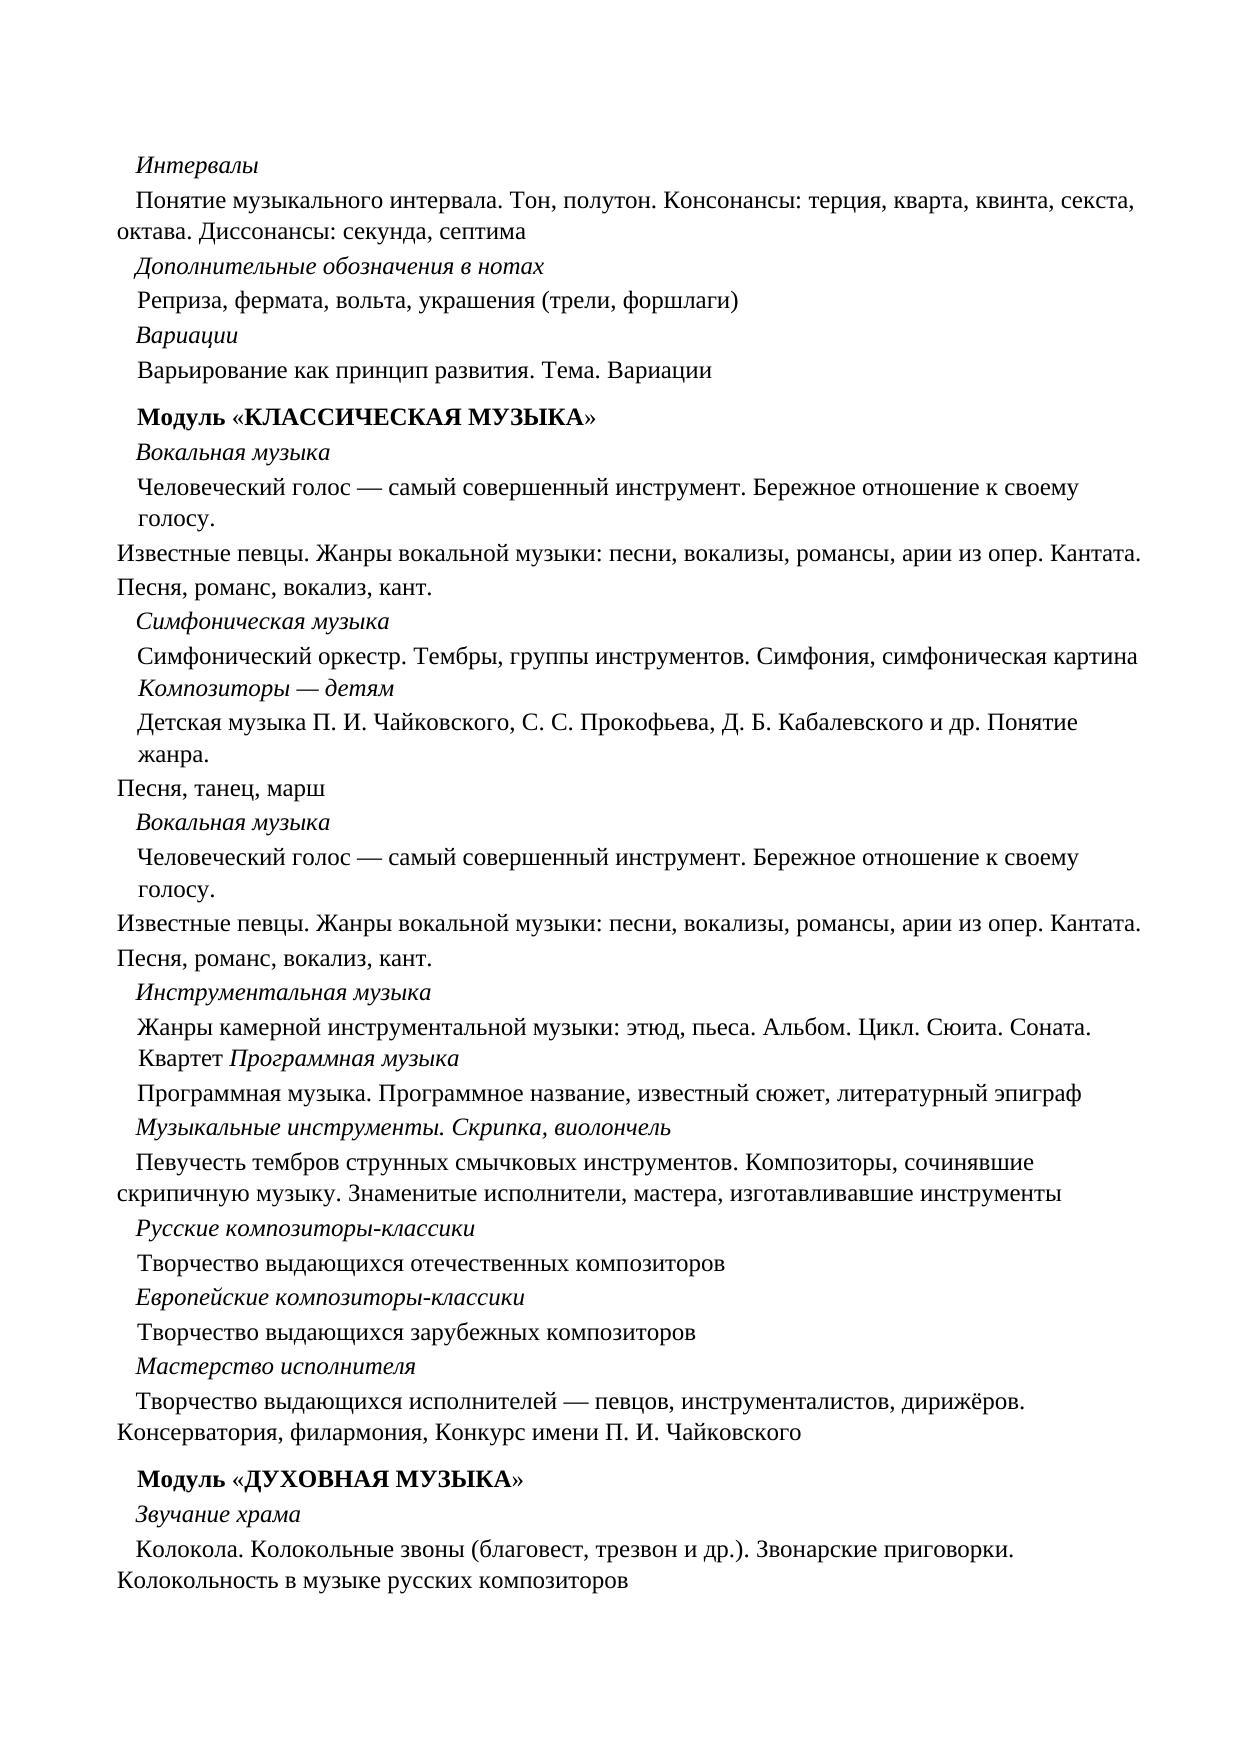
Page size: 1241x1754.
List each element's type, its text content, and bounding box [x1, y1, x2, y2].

text Вокальная музыка [135, 943, 1152, 972]
text Варьирование как принцип развития. Тема. Вариации [137, 490, 1151, 519]
text Симфоническая музыка [135, 742, 1152, 771]
text Известные певцы. Жанры вокальной музыки: песни, вокализы, романсы, арии из опер. Кантата. [117, 673, 1151, 702]
text Песня, романс, вокализ, кант. [117, 708, 1151, 736]
text Творчество выдающихся отечественных композиторов [137, 1383, 1151, 1412]
text Европейские композиторы-классики [135, 1417, 1152, 1446]
text Mодуль «МУЗЫКАЛЬНАЯ ГРАМОТА» [137, 150, 1152, 179]
text Известные певцы. Жанры вокальной музыки: песни, вокализы, романсы, арии из опер. Кантата. [117, 1044, 1151, 1072]
text Интервалы [135, 286, 1152, 314]
text Вокальная музыка [135, 572, 1152, 601]
text Реприза, фермата, вольта, украшения (трели, форшлаги) [137, 421, 1151, 450]
text Понятие музыкального интервала. Тон, полутон. Консонансы: терция, кварта, квинта, секста, октава. Диссонансы: секунда, септима [117, 320, 1151, 381]
text Песня, танец, марш [117, 909, 1151, 937]
text Песня, романс, вокализ, кант. [117, 1078, 1151, 1107]
text Модуль «КЛАССИЧЕСКАЯ МУЗЫКА» [137, 538, 1152, 566]
text Детская музыка П. И. Чайковского, С. С. Прокофьева, Д. Б. Кабалевского и др. Понятие жанра. [137, 843, 1151, 903]
text Певучесть тембров струнных смычковых инструментов. Композиторы, сочинявшие скрипичную музыку. Знаменитые исполнители, мастера, изготавливавшие инструменты [117, 1282, 1151, 1343]
text Русские композиторы-классики [135, 1348, 1152, 1377]
text Мелодия [135, 185, 1152, 213]
text Творчество выдающихся исполнителей — певцов, инструменталистов, дирижёров. Консерватория, филармония, Конкурс имени П. И. Чайковского [117, 1521, 1151, 1582]
text Музыкальные инструменты. Скрипка, виолончель [135, 1248, 1152, 1276]
text Творчество выдающихся зарубежных композиторов [137, 1452, 1151, 1481]
text Симфонический оркестр. Тембры, группы инструментов. Симфония, симфоническая картина Композиторы — детям [137, 777, 1151, 837]
text Мотив, музыкальная фраза. Поступенное, плавное движение мелодии, скачки. Мелодический рисунок [117, 219, 1151, 280]
text Вариации [135, 455, 1152, 484]
text Инструментальная музыка [135, 1112, 1152, 1141]
text Дополнительные обозначения в нотах [135, 386, 1152, 415]
text Человеческий голос — самый совершенный инструмент. Бережное отношение к своему голосу. [137, 978, 1151, 1038]
text Человеческий голос — самый совершенный инструмент. Бережное отношение к своему голосу. [137, 607, 1151, 668]
text Жанры камерной инструментальной музыки: этюд, пьеса. Альбом. Цикл. Сюита. Соната. Квартет Программная музыка [137, 1147, 1151, 1208]
text Программная музыка. Программное название, известный сюжет, литературный эпиграф [137, 1213, 1151, 1242]
text Мастерство исполнителя [135, 1487, 1152, 1515]
